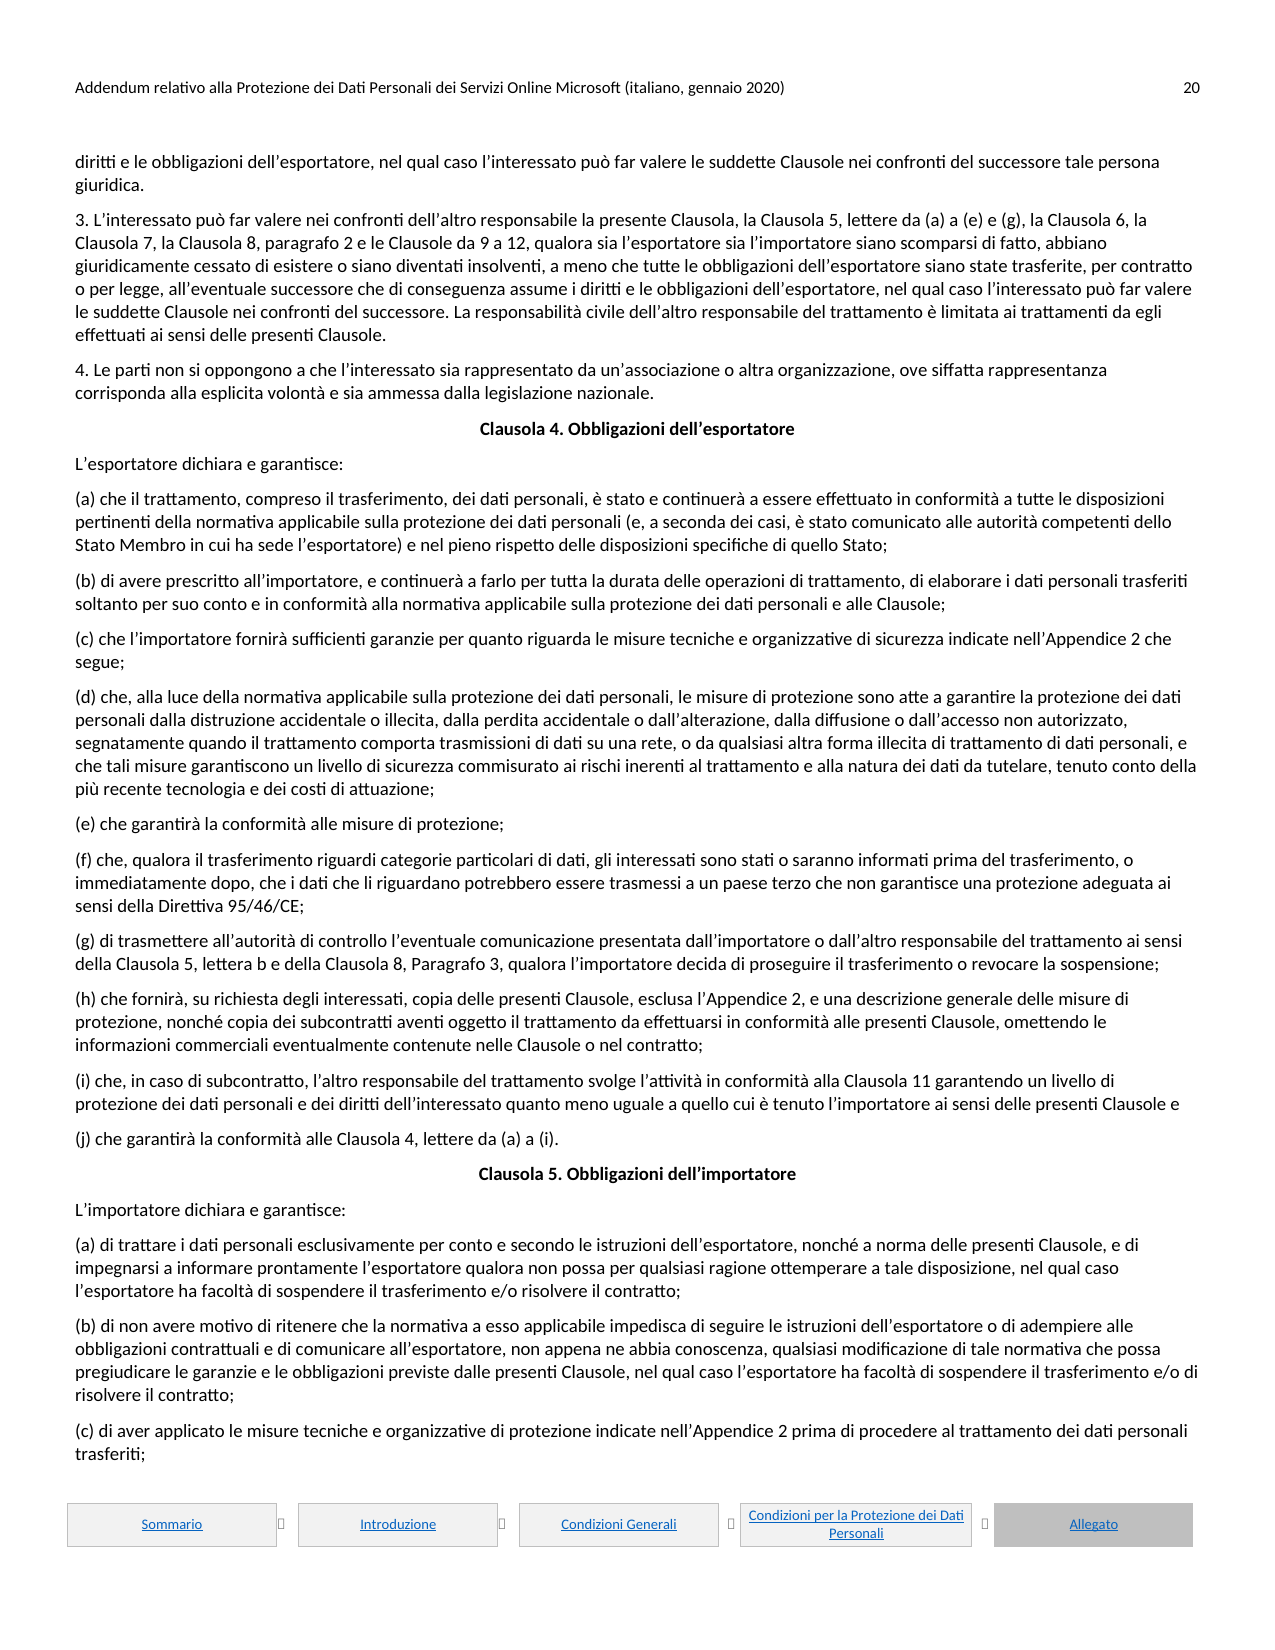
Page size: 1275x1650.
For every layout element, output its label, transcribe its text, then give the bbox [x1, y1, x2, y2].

list (e) che garantirà la conformità alle misure di protezione; [75, 812, 1200, 835]
list (a) che il trattamento, compreso il trasferimento, dei dati personali, è stato e continuerà a essere effettuato in conformità a tutte le disposizioni pertinenti della normativa applicabile sulla protezione dei dati personali (e, a seconda dei casi, è stato comunicato alle autorità competenti dello Stato Membro in cui ha sede l’esportatore) e nel pieno rispetto delle disposizioni specifiche di quello Stato; [75, 487, 1200, 556]
list L’importatore dichiara e garantisce: [75, 1198, 1200, 1221]
list (b) di avere prescritto all’importatore, e continuerà a farlo per tutta la durata delle operazioni di trattamento, di elaborare i dati personali trasferiti soltanto per suo conto e in conformità alla normativa applicabile sulla protezione dei dati personali e alle Clausole; [75, 569, 1200, 614]
list L’esportatore dichiara e garantisce: [75, 452, 1200, 475]
list (c) di aver applicato le misure tecniche e organizzative di protezione indicate nell’Appendice 2 prima di procedere al trattamento dei dati personali trasferiti; [75, 1419, 1200, 1464]
list (i) che, in caso di subcontratto, l’altro responsabile del trattamento svolge l’attività in conformità alla Clausola 11 garantendo un livello di protezione dei dati personali e dei diritti dell’interessato quanto meno uguale a quello cui è tenuto l’importatore ai sensi delle presenti Clausole e [75, 1069, 1200, 1114]
list (g) di trasmettere all’autorità di controllo l’eventuale comunicazione presentata dall’importatore o dall’altro responsabile del trattamento ai sensi della Clausola 5, lettera b e della Clausola 8, Paragrafo 3, qualora l’importatore decida di proseguire il trasferimento o revocare la sospensione; [75, 929, 1200, 975]
list (d) che, alla luce della normativa applicabile sulla protezione dei dati personali, le misure di protezione sono atte a garantire la protezione dei dati personali dalla distruzione accidentale o illecita, dalla perdita accidentale o dall’alterazione, dalla diffusione o dall’accesso non autorizzato, segnatamente quando il trattamento comporta trasmissioni di dati su una rete, o da qualsiasi altra forma illecita di trattamento di dati personali, e che tali misure garantiscono un livello di sicurezza commisurato ai rischi inerenti al trattamento e alla natura dei dati da tutelare, tenuto conto della più recente tecnologia e dei costi di attuazione; [75, 685, 1200, 800]
list 3. L’interessato può far valere nei confronti dell’altro responsabile la presente Clausola, la Clausola 5, lettere da (a) a (e) e (g), la Clausola 6, la Clausola 7, la Clausola 8, paragrafo 2 e le Clausole da 9 a 12, qualora sia l’esportatore sia l’importatore siano scomparsi di fatto, abbiano giuridicamente cessato di esistere o siano diventati insolventi, a meno che tutte le obbligazioni dell’esportatore siano state trasferite, per contratto o per legge, all’eventuale successore che di conseguenza assume i diritti e le obbligazioni dell’esportatore, nel qual caso l’interessato può far valere le suddette Clausole nei confronti del successore. La responsabilità civile dell’altro responsabile del trattamento è limitata ai trattamenti da egli effettuati ai sensi delle presenti Clausole. [75, 208, 1200, 346]
list (c) che l’importatore fornirà sufficienti garanzie per quanto riguarda le misure tecniche e organizzative di sicurezza indicate nell’Appendice 2 che segue; [75, 627, 1200, 673]
list 4. Le parti non si oppongono a che l’interessato sia rappresentato da un’associazione o altra organizzazione, ove siffatta rappresentanza corrisponda alla esplicita volontà e sia ammessa dalla legislazione nazionale. [75, 358, 1200, 404]
list Clausola 4. Obbligazioni dell’esportatore [75, 417, 1200, 439]
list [75, 150, 1200, 196]
list (j) che garantirà la conformità alle Clausola 4, lettere da (a) a (i). [75, 1127, 1200, 1150]
list (h) che fornirà, su richiesta degli interessati, copia delle presenti Clausole, esclusa l’Appendice 2, e una descrizione generale delle misure di protezione, nonché copia dei subcontratti aventi oggetto il trattamento da effettuarsi in conformità alle presenti Clausole, omettendo le informazioni commerciali eventualmente contenute nelle Clausole o nel contratto; [75, 987, 1200, 1056]
list (f) che, qualora il trasferimento riguardi categorie particolari di dati, gli interessati sono stati o saranno informati prima del trasferimento, o immediatamente dopo, che i dati che li riguardano potrebbero essere trasmessi a un paese terzo che non garantisce una protezione adeguata ai sensi della Direttiva 95/46/CE; [75, 848, 1200, 917]
list Clausola 5. Obbligazioni dell’importatore [75, 1162, 1200, 1185]
list (b) di non avere motivo di ritenere che la normativa a esso applicabile impedisca di seguire le istruzioni dell’esportatore o di adempiere alle obbligazioni contrattuali e di comunicare all’esportatore, non appena ne abbia conoscenza, qualsiasi modificazione di tale normativa che possa pregiudicare le garanzie e le obbligazioni previste dalle presenti Clausole, nel qual caso l’esportatore ha facoltà di sospendere il trasferimento e/o di risolvere il contratto; [75, 1314, 1200, 1406]
list (a) di trattare i dati personali esclusivamente per conto e secondo le istruzioni dell’esportatore, nonché a norma delle presenti Clausole, e di impegnarsi a informare prontamente l’esportatore qualora non possa per qualsiasi ragione ottemperare a tale disposizione, nel qual caso l’esportatore ha facoltà di sospendere il trasferimento e/o risolvere il contratto; [75, 1233, 1200, 1302]
